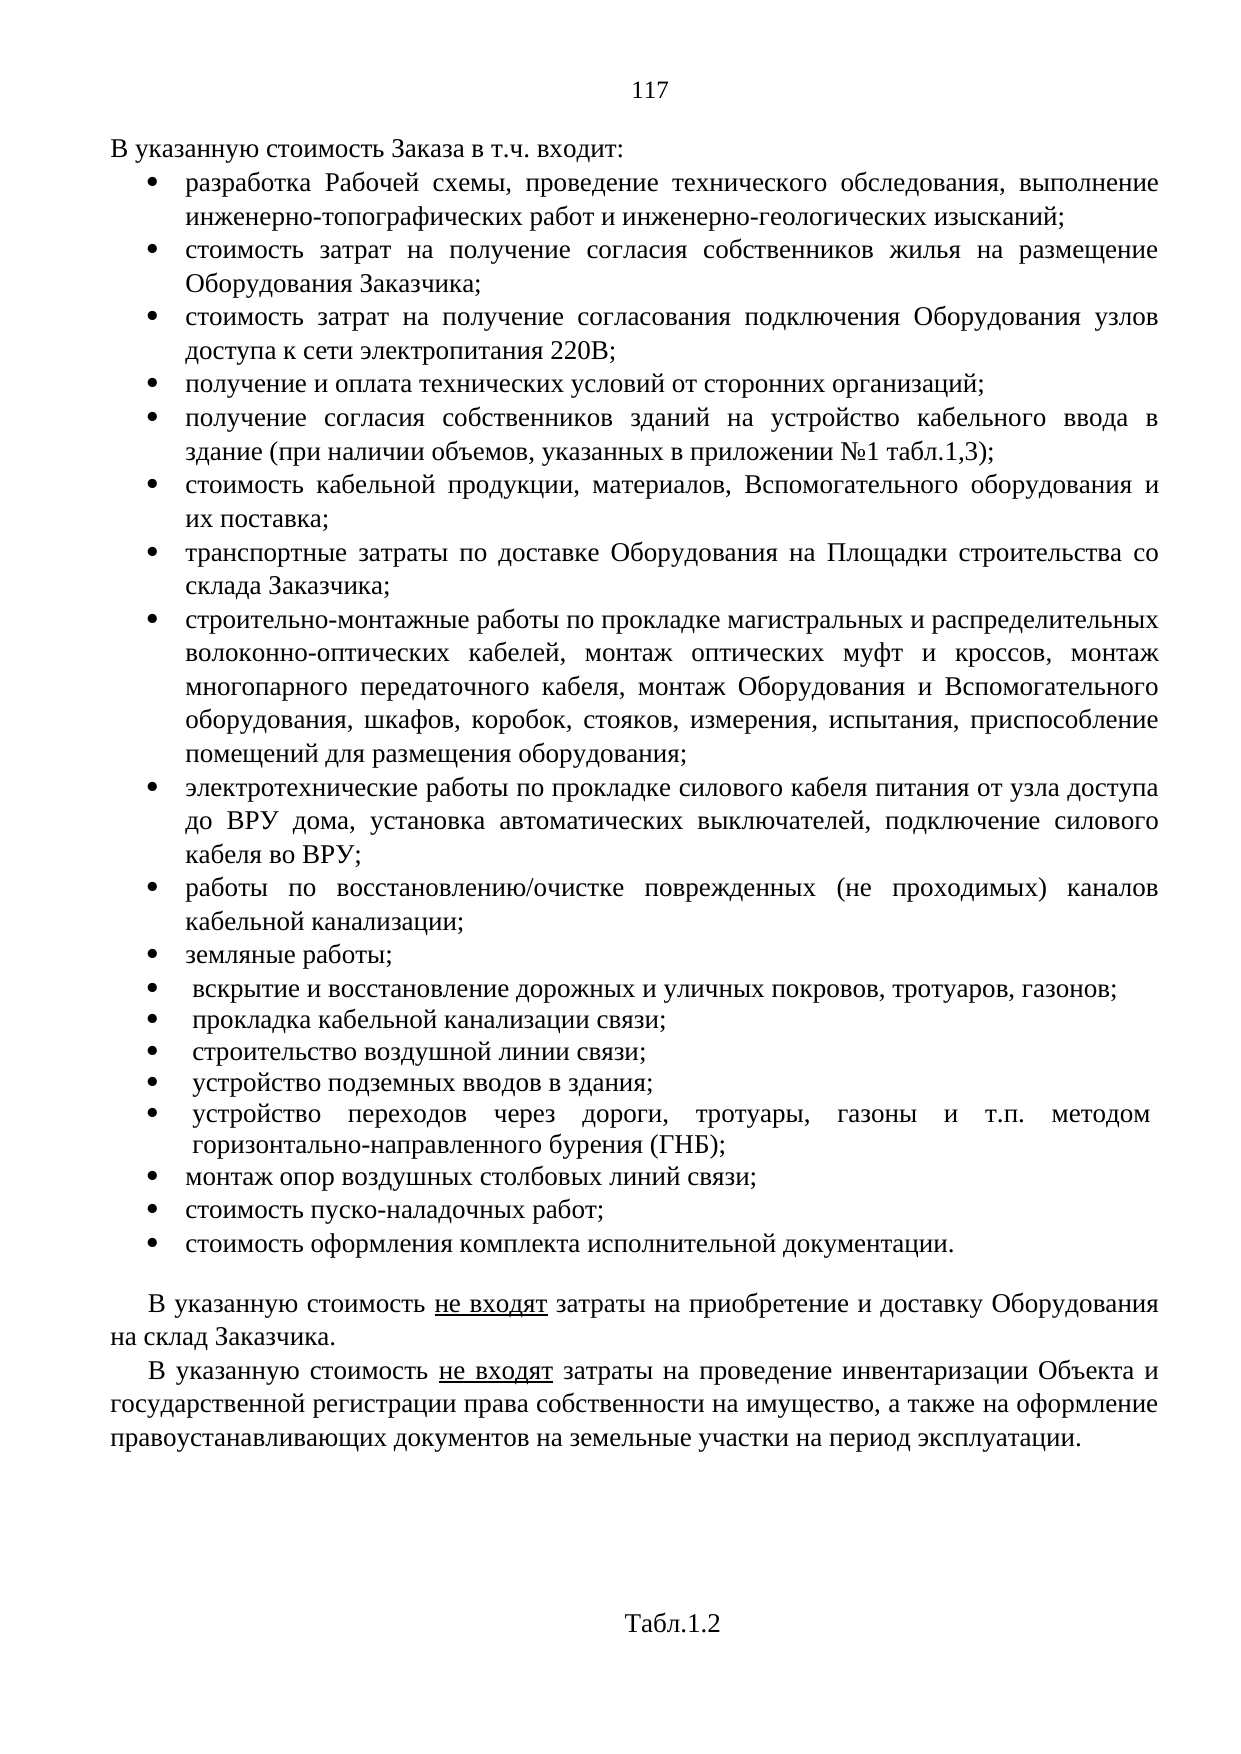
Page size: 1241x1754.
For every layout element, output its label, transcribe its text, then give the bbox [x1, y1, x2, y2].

list прокладка кабельной канализации связи; [148, 1004, 1152, 1035]
list монтаж опор воздушных столбовых линий связи; [148, 1160, 1160, 1191]
list устройство подземных вводов в здания; [148, 1066, 1152, 1097]
list строительно-монтажные работы по прокладке магистральных и распределительных волоконно-оптических кабелей, монтаж оптических муфт и кроссов, монтаж многопарного передаточного кабеля, монтаж Оборудования и Вспомогательного оборудования, шкафов, коробок, стояков, измерения, испытания, приспособление помещений для размещения оборудования; [148, 603, 1160, 768]
list работы по восстановлению/очистке поврежденных (не проходимых) каналов кабельной канализации; [148, 871, 1160, 936]
list вскрытие и восстановление дорожных и уличных покровов, тротуаров, газонов; [148, 972, 1152, 1004]
list земляные работы; [148, 939, 1160, 970]
list строительство воздушной линии связи; [148, 1035, 1152, 1066]
list стоимость кабельной продукции, материалов, Вспомогательного оборудования и их поставка; [148, 468, 1160, 533]
text В указанную стоимость не входят затраты на приобретение и доставку Оборудования на склад Заказчика. [110, 1287, 1160, 1352]
list получение и оплата технических условий от сторонних организаций; [148, 368, 1160, 399]
list стоимость пуско-наладочных работ; [148, 1193, 1160, 1225]
text В указанную стоимость Заказа в т.ч. входит: [110, 132, 1160, 164]
list стоимость оформления комплекта исполнительной документации. [148, 1227, 1160, 1258]
list получение согласия собственников зданий на устройство кабельного ввода в здание (при наличии объемов, указанных в приложении №1 табл.1,3); [148, 401, 1160, 466]
list стоимость затрат на получение согласования подключения Оборудования узлов доступа к сети электропитания 220В; [148, 300, 1160, 365]
text В указанную стоимость не входят затраты на проведение инвентаризации Объекта и государственной регистрации права собственности на имущество, а также на оформление правоустанавливающих документов на земельные участки на период эксплуатации. [110, 1354, 1160, 1452]
list стоимость затрат на получение согласия собственников жилья на размещение Оборудования Заказчика; [148, 233, 1160, 298]
list электротехнические работы по прокладке силового кабеля питания от узла доступа до ВРУ дома, установка автоматических выключателей, подключение силового кабеля во ВРУ; [148, 771, 1160, 869]
list устройство переходов через дороги, тротуары, газоны и т.п. методом горизонтально-направленного бурения (ГНБ); [148, 1097, 1152, 1160]
list разработка Рабочей схемы, проведение технического обследования, выполнение инженерно-топографических работ и инженерно-геологических изысканий; [148, 166, 1160, 231]
text Табл.1.2 [148, 1607, 1160, 1638]
list транспортные затраты по доставке Оборудования на Площадки строительства со склада Заказчика; [148, 536, 1160, 601]
